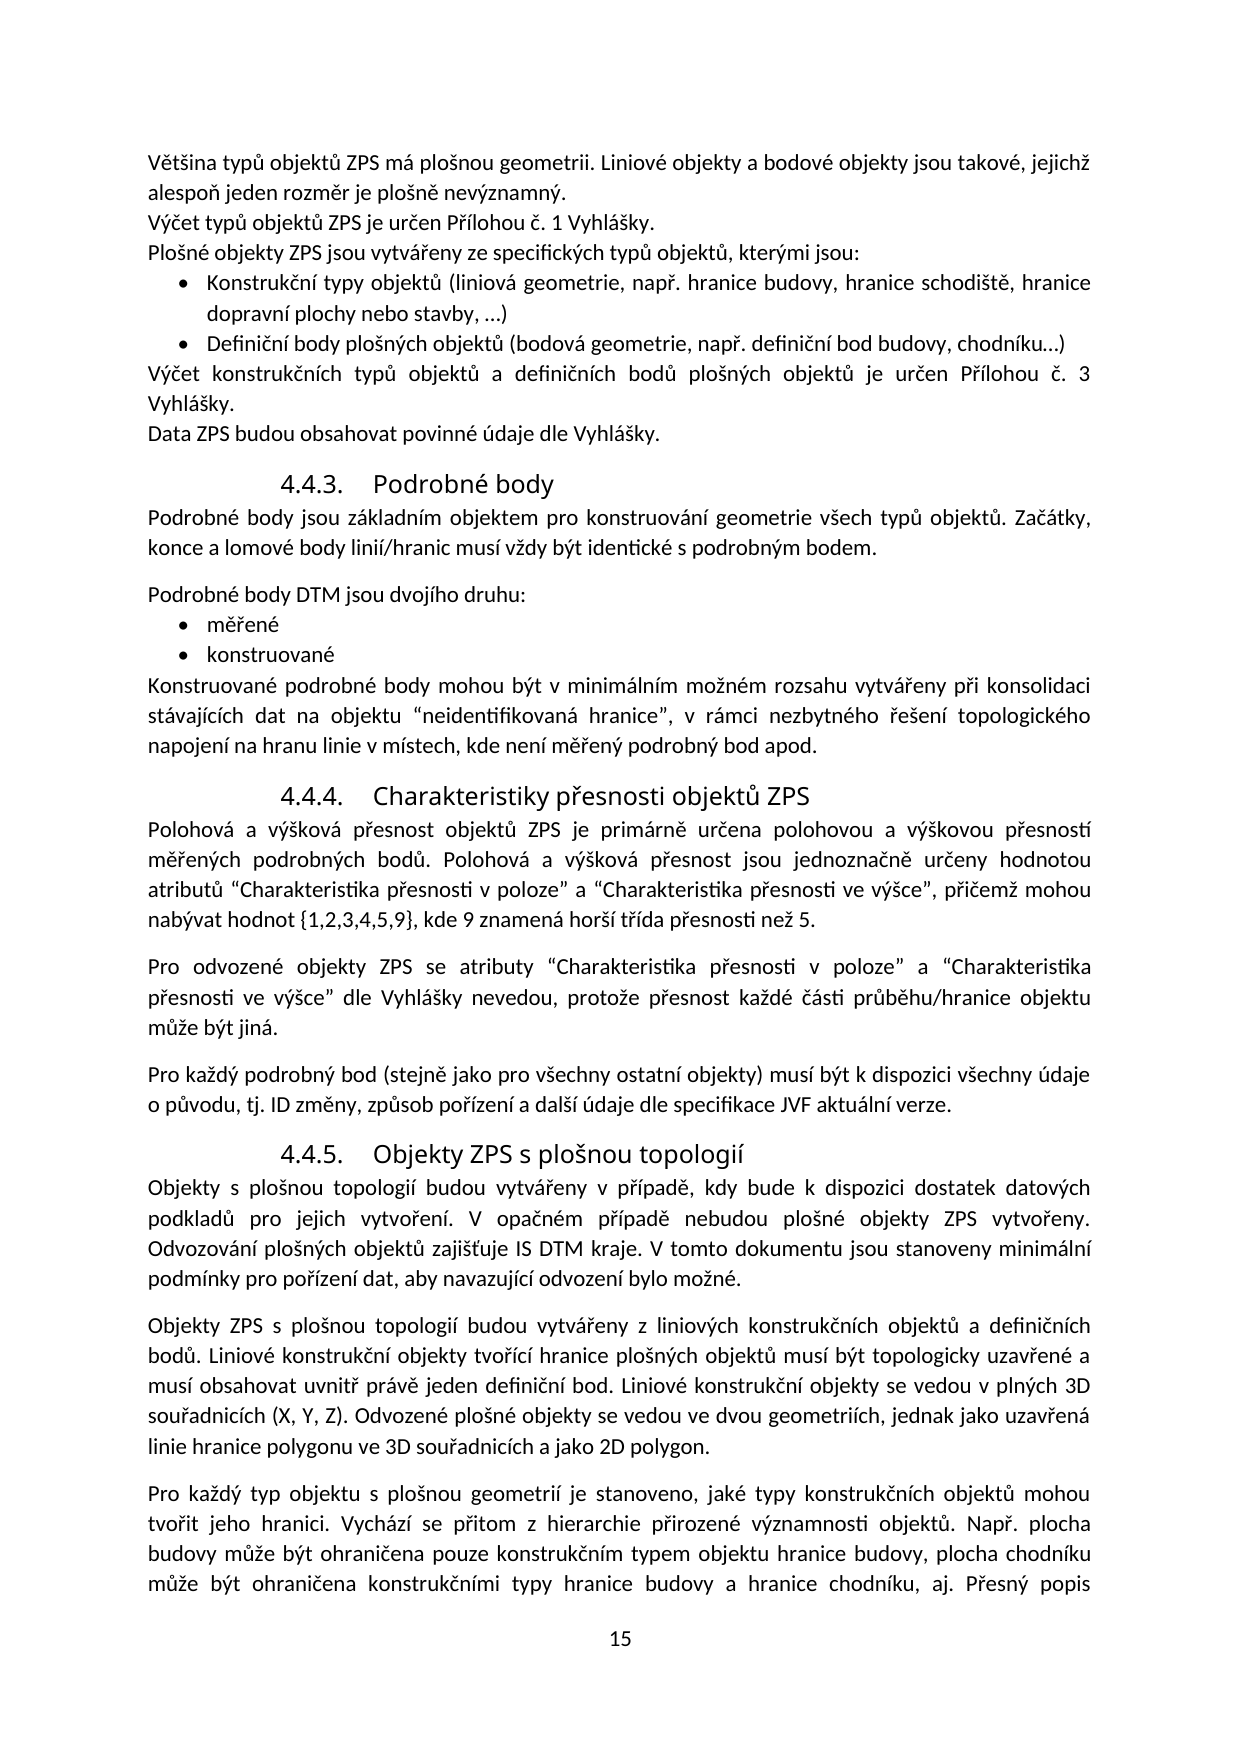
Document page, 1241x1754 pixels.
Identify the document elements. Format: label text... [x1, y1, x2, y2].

list Definiční body plošných objektů (bodová geometrie, např. definiční bod budovy, chodníku…) [177, 329, 1093, 357]
text Výčet typů objektů ZPS je určen Přílohou č. 1 Vyhlášky. [148, 208, 1093, 236]
list konstruované [177, 641, 1093, 669]
list měřené [177, 610, 1093, 638]
text Většina typů objektů ZPS má plošnou geometrii. Liniové objekty a bodové objekty jsou takové, jejichž alespoň jeden rozměr je plošně nevýznamný. [148, 148, 1093, 206]
text Podrobné body jsou základním objektem pro konstruování geometrie všech typů objektů. Začátky, konce a lomové body linií/hranic musí vždy být identické s podrobným bodem. [148, 503, 1093, 561]
subtitle Charakteristiky přesnosti objektů ZPS [280, 778, 1093, 812]
text Konstruované podrobné body mohou být v minimálním možném rozsahu vytvářeny při konsolidaci stávajících dat na objektu “neidentifikovaná hranice”, v rámci nezbytného řešení topologického napojení na hranu linie v místech, kde není měřený podrobný bod apod. [148, 671, 1093, 759]
subtitle Podrobné body [280, 466, 1093, 500]
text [148, 1479, 1093, 1597]
text Data ZPS budou obsahovat povinné údaje dle Vyhlášky. [148, 419, 1093, 447]
text Plošné objekty ZPS jsou vytvářeny ze specifických typů objektů, kterými jsou: [148, 238, 1093, 266]
subtitle Objekty ZPS s plošnou topologií [280, 1137, 1093, 1171]
text Výčet konstrukčních typů objektů a definičních bodů plošných objektů je určen Přílohou č. 3 Vyhlášky. [148, 359, 1093, 417]
text Polohová a výšková přesnost objektů ZPS je primárně určena polohovou a výškovou přesností měřených podrobných bodů. Polohová a výšková přesnost jsou jednoznačně určeny hodnotou atributů “Charakteristika přesnosti v poloze” a “Charakteristika přesnosti ve výšce”, přičemž mohou nabývat hodnot {1,2,3,4,5,9}, kde 9 znamená horší třída přesnosti než 5. [148, 815, 1093, 933]
text Pro každý podrobný bod (stejně jako pro všechny ostatní objekty) musí být k dispozici všechny údaje o původu, tj. ID změny, způsob pořízení a další údaje dle specifikace JVF aktuální verze. [148, 1060, 1093, 1118]
text Podrobné body DTM jsou dvojího druhu: [148, 580, 1093, 608]
text Objekty ZPS s plošnou topologií budou vytvářeny z liniových konstrukčních objektů a definičních bodů. Liniové konstrukční objekty tvořící hranice plošných objektů musí být topologicky uzavřené a musí obsahovat uvnitř právě jeden definiční bod. Liniové konstrukční objekty se vedou v plných 3D souřadnicích (X, Y, Z). Odvozené plošné objekty se vedou ve dvou geometriích, jednak jako uzavřená linie hranice polygonu ve 3D souřadnicích a jako 2D polygon. [148, 1311, 1093, 1460]
text Pro odvozené objekty ZPS se atributy “Charakteristika přesnosti v poloze” a “Charakteristika přesnosti ve výšce” dle Vyhlášky nevedou, protože přesnost každé části průběhu/hranice objektu může být jiná. [148, 952, 1093, 1041]
list Konstrukční typy objektů (liniová geometrie, např. hranice budovy, hranice schodiště, hranice dopravní plochy nebo stavby, …) [177, 268, 1093, 327]
text Objekty s plošnou topologií budou vytvářeny v případě, kdy bude k dispozici dostatek datových podkladů pro jejich vytvoření. V opačném případě nebudou plošné objekty ZPS vytvořeny. Odvozování plošných objektů zajišťuje IS DTM kraje. V tomto dokumentu jsou stanoveny minimální podmínky pro pořízení dat, aby navazující odvození bylo možné. [148, 1173, 1093, 1292]
